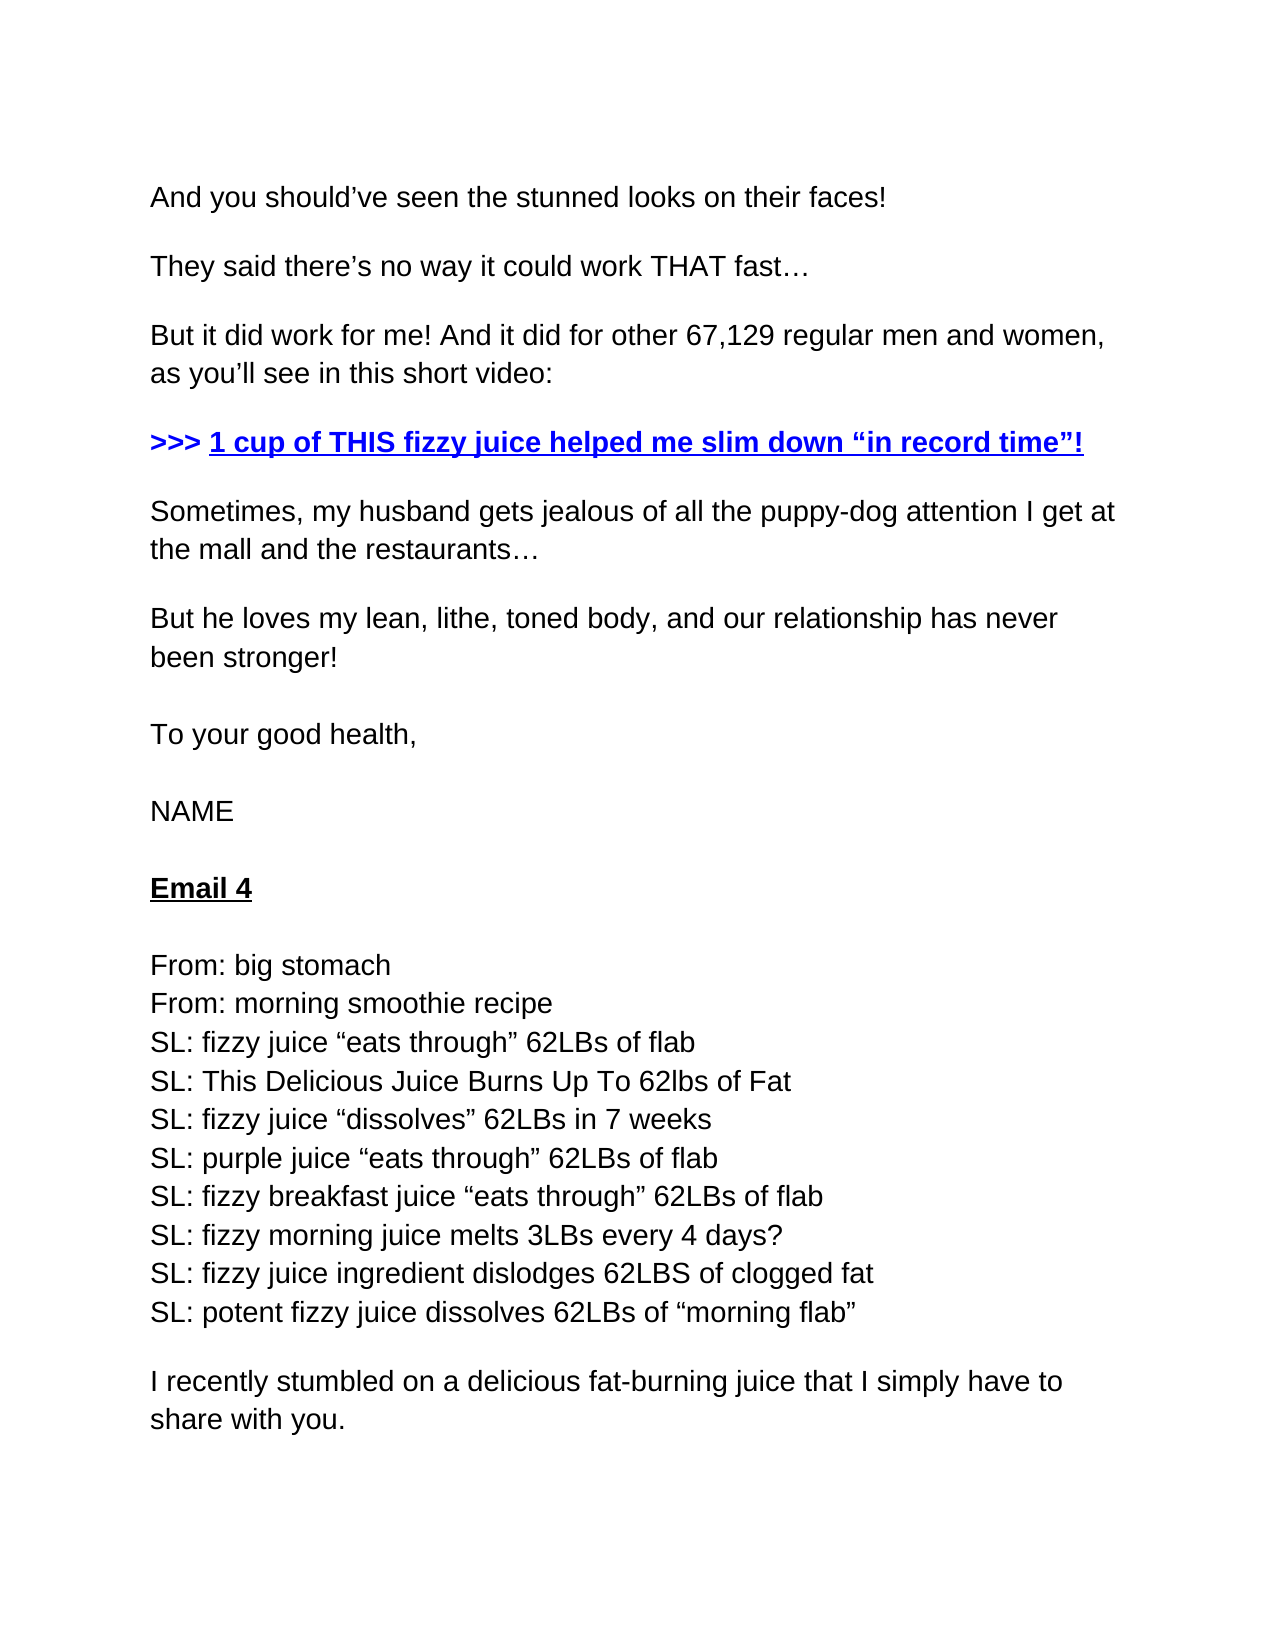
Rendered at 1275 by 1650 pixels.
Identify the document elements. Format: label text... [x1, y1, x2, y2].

text SL: potent fizzy juice dissolves 62LBs of “morning flab” [150, 1295, 1125, 1328]
text Email 4 [150, 871, 1125, 904]
text SL: fizzy morning juice melts 3LBs every 4 days? [150, 1218, 1125, 1251]
text SL: fizzy juice “dissolves” 62LBs in 7 weeks [150, 1102, 1125, 1136]
text They said there’s no way it could work THAT fast… [150, 249, 1125, 282]
text SL: fizzy juice ingredient dislodges 62LBS of clogged fat [150, 1256, 1125, 1290]
text Sometimes, my husband gets jealous of all the puppy-dog attention I get at the mall and the restaurants… [150, 494, 1125, 566]
text From: morning smoothie recipe [150, 986, 1125, 1020]
text >>> 1 cup of THIS fizzy juice helped me slim down “in record time”! [150, 425, 1125, 458]
text NAME [150, 794, 1125, 827]
text SL: fizzy breakfast juice “eats through” 62LBs of flab [150, 1179, 1125, 1213]
text I recently stumbled on a delicious fat-burning juice that I simply have to share with you. [150, 1363, 1125, 1436]
text SL: fizzy juice “eats through” 62LBs of flab [150, 1025, 1125, 1058]
text But he loves my lean, lithe, toned body, and our relationship has never been stronger! [150, 601, 1125, 673]
text And you should’ve seen the stunned looks on their faces! [150, 180, 1125, 214]
text To your good health, [150, 717, 1125, 750]
text SL: purple juice “eats through” 62LBs of flab [150, 1141, 1125, 1174]
text But it did work for me! And it did for other 67,129 regular men and women, as you’ll see in this short video: [150, 318, 1125, 390]
text From: big stomach [150, 948, 1125, 981]
text SL: This Delicious Juice Burns Up To 62lbs of Fat [150, 1063, 1125, 1097]
